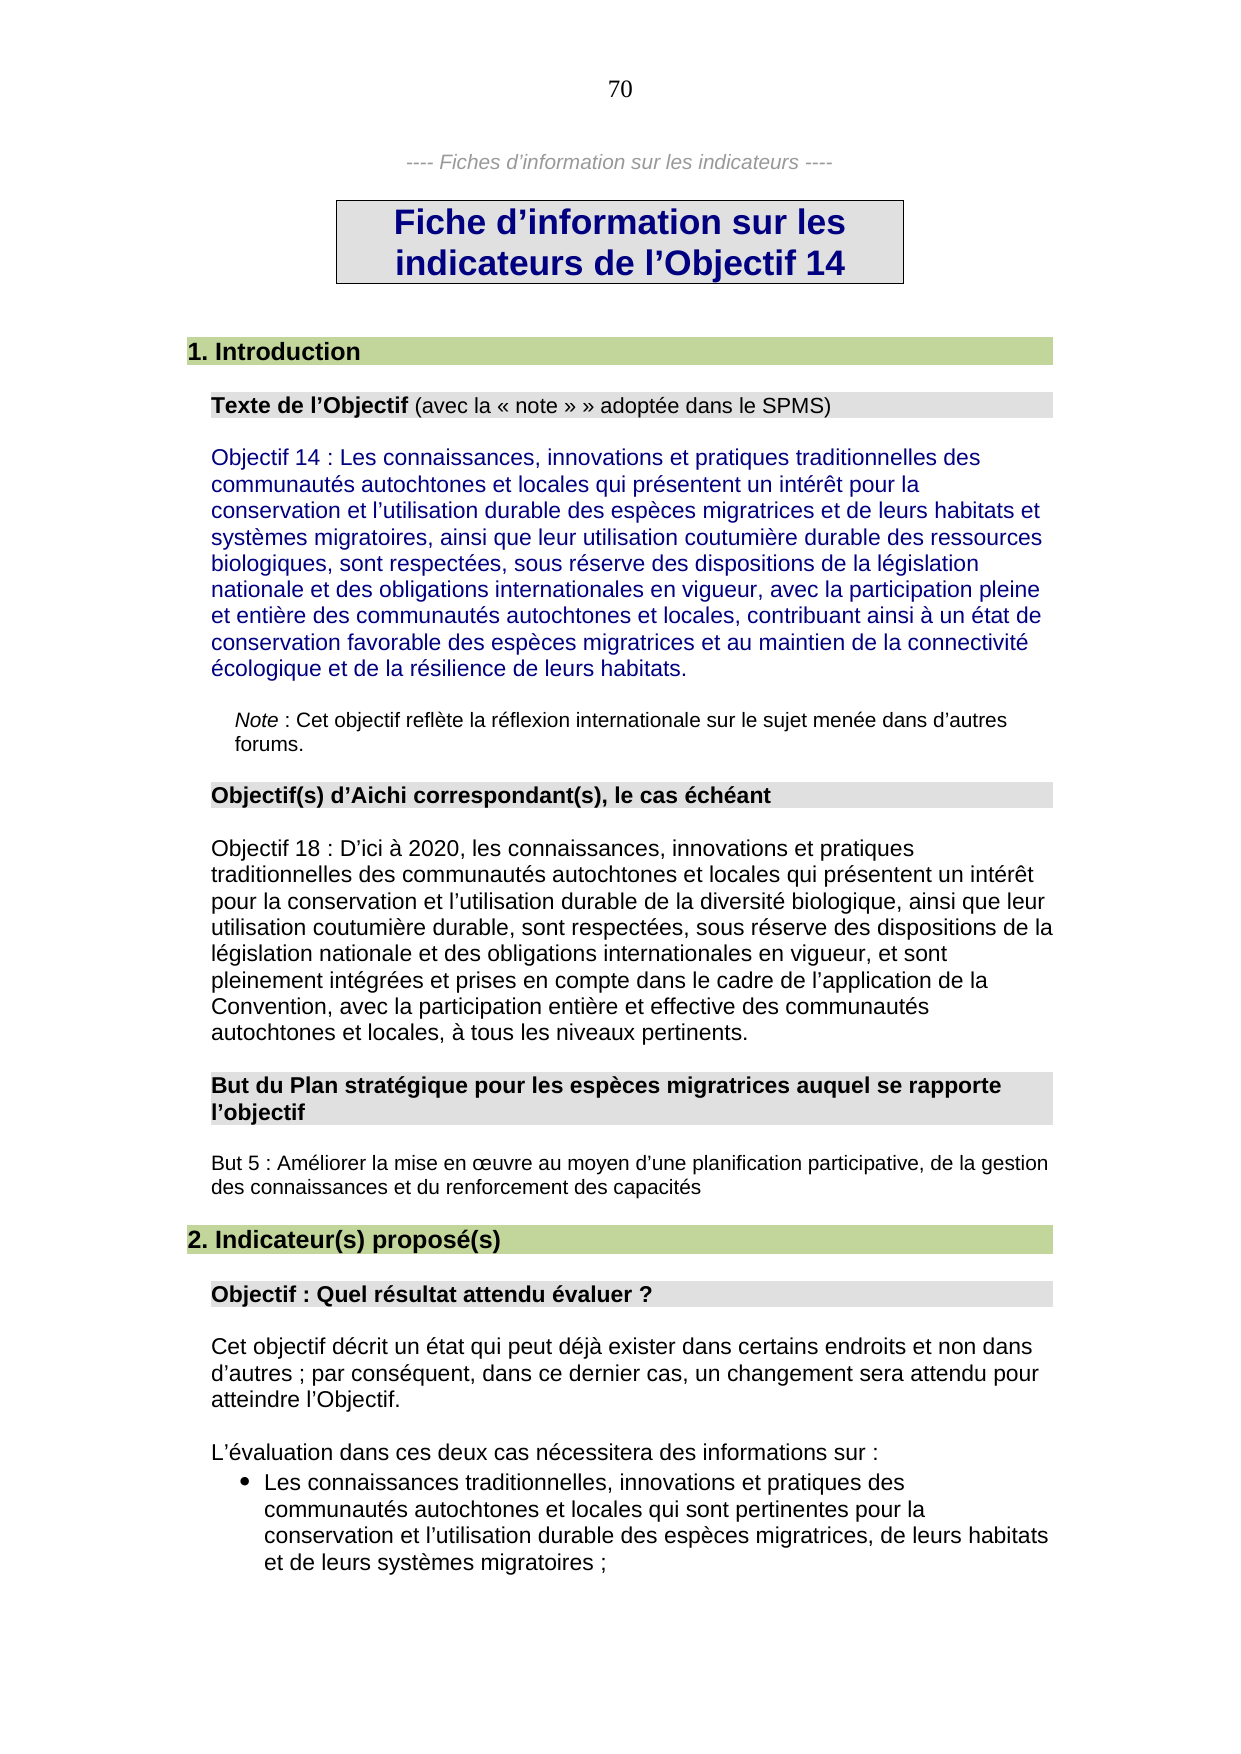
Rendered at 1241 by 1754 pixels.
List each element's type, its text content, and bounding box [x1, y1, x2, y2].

text But du Plan stratégique pour les espèces migratrices auquel se rapporte l’objectif [211, 1072, 1053, 1125]
text 1. Introduction [187, 337, 1053, 365]
text Texte de l’Objectif (avec la « note » » adoptée dans le SPMS) [211, 392, 1053, 418]
text L’évaluation dans ces deux cas nécessitera des informations sur : [211, 1439, 1053, 1465]
text Note : Cet objectif reflète la réflexion internationale sur le sujet menée dans d’autres forums. [234, 708, 1053, 756]
text But 5 : Améliorer la mise en œuvre au moyen d’une planification participative, de la gestion des connaissances et du renforcement des capacités [211, 1151, 1053, 1199]
text 2. Indicateur(s) proposé(s) [187, 1225, 1053, 1254]
text Objectif : Quel résultat attendu évaluer ? [211, 1281, 1053, 1307]
text ---- Fiches d’information sur les indicateurs ---- [187, 150, 1053, 174]
text Objectif(s) d’Aichi correspondant(s), le cas échéant [211, 782, 1053, 808]
list Les connaissances traditionnelles, innovations et pratiques des communautés autochtones et locales qui sont pertinentes pour la conservation et l’utilisation durable des espèces migratrices, de leurs habitats et de leurs systèmes migratoires ; [240, 1469, 1053, 1575]
text Objectif 18 : D’ici à 2020, les connaissances, innovations et pratiques traditionnelles des communautés autochtones et locales qui présentent un intérêt pour la conservation et l’utilisation durable de la diversité biologique, ainsi que leur utilisation coutumière durable, sont respectées, sous réserve des dispositions de la législation nationale et des obligations internationales en vigueur, et sont pleinement intégrées et prises en compte dans le cadre de l’application de la Convention, avec la participation entière et effective des communautés autochtones et locales, à tous les niveaux pertinents. [211, 835, 1053, 1046]
text Objectif 14 : Les connaissances, innovations et pratiques traditionnelles des communautés autochtones et locales qui présentent un intérêt pour la conservation et l’utilisation durable des espèces migratrices et de leurs habitats et systèmes migratoires, ainsi que leur utilisation coutumière durable des ressources biologiques, sont respectées, sous réserve des dispositions de la législation nationale et des obligations internationales en vigueur, avec la participation pleine et entière des communautés autochtones et locales, contribuant ainsi à un état de conservation favorable des espèces migratrices et au maintien de la connectivité écologique et de la résilience de leurs habitats. [211, 444, 1053, 682]
table_header Fiche d’information sur les indicateurs de l’Objectif 14 [337, 201, 903, 283]
text Cet objectif décrit un état qui peut déjà exister dans certains endroits et non dans d’autres ; par conséquent, dans ce dernier cas, un changement sera attendu pour atteindre l’Objectif. [211, 1333, 1053, 1412]
